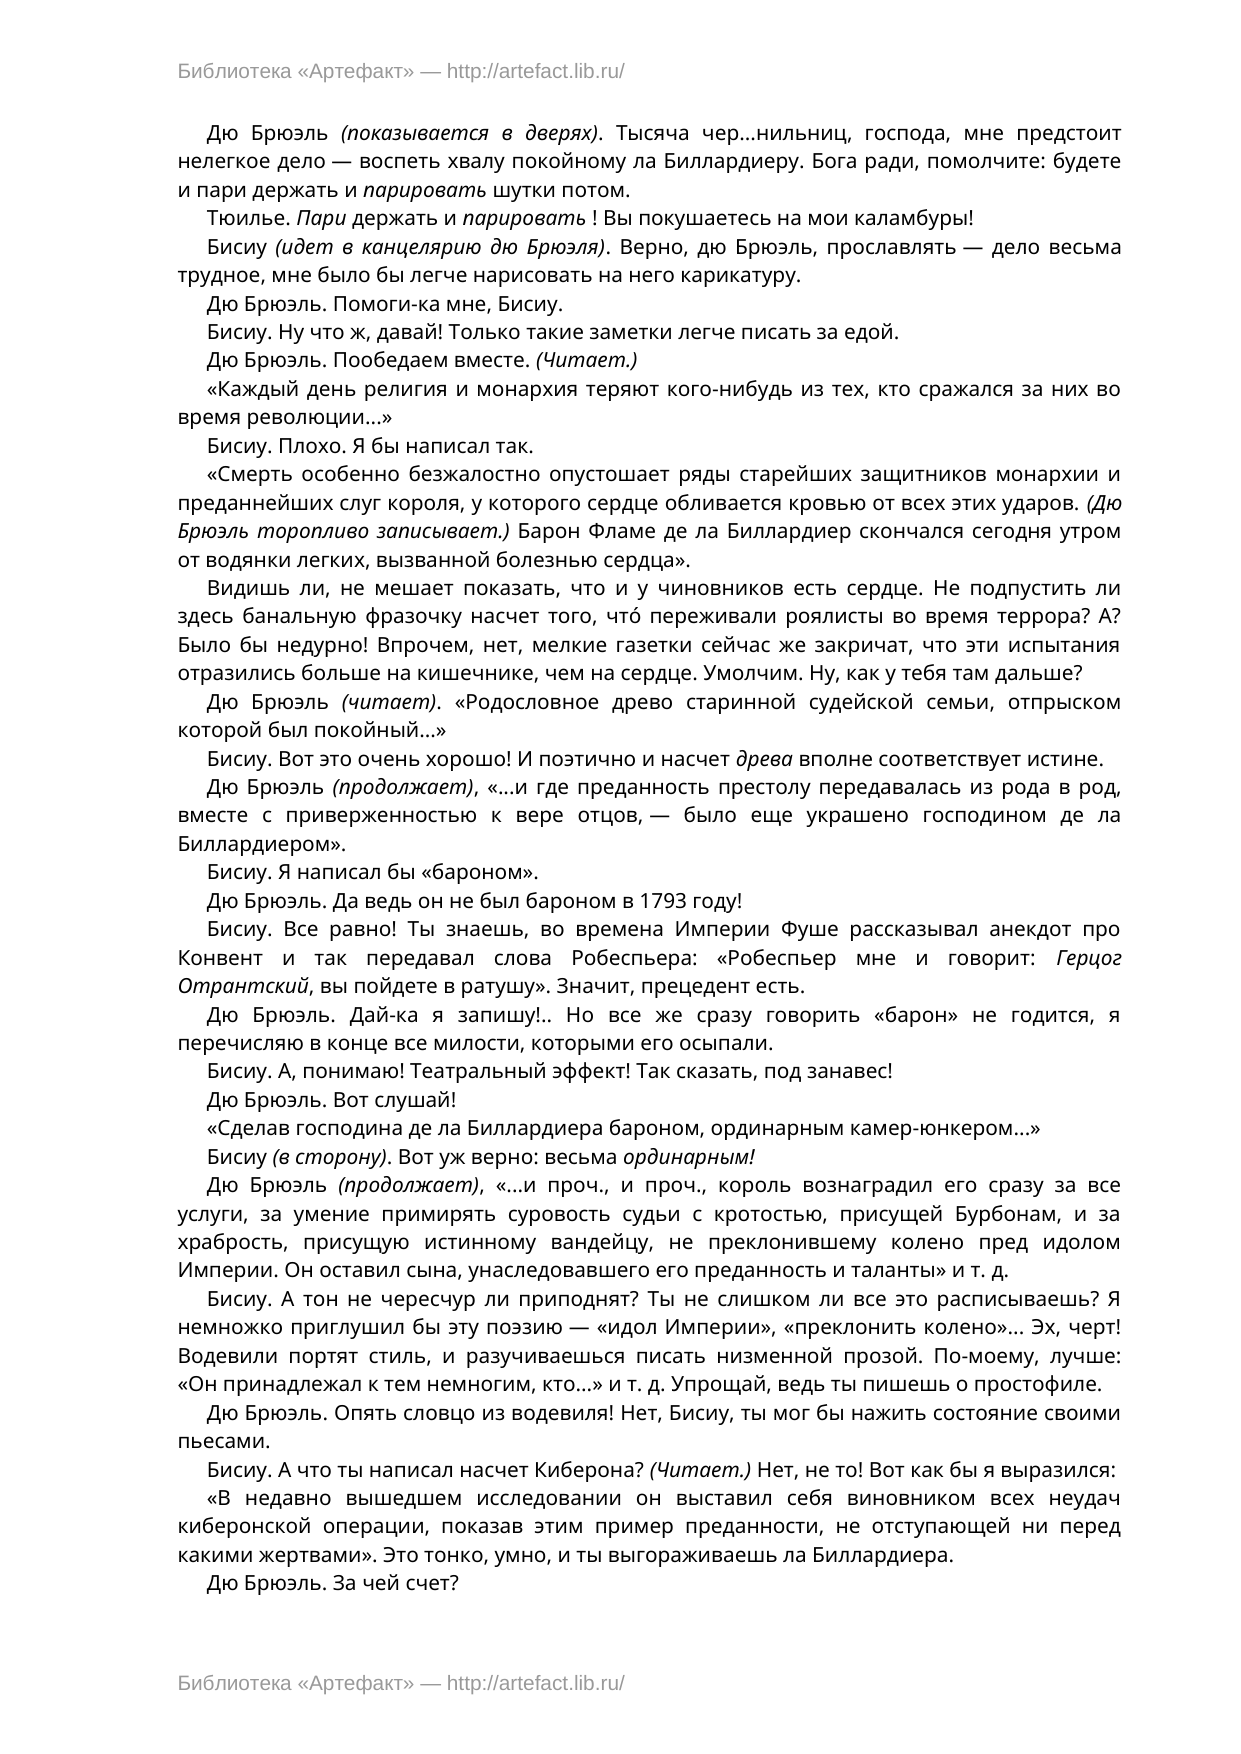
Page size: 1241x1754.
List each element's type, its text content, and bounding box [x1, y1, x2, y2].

text Дю Брюэль. Пообедаем вместе. (Читает.) [177, 346, 1122, 374]
text Дю Брюэль. Дай-ка я запишу!.. Но все же сразу говорить «барон» не годится, я перечисляю в конце все милости, которыми его осыпали. [177, 1000, 1122, 1057]
text Бисиу. Все равно! Ты знаешь, во времена Империи Фуше рассказывал анекдот про Конвент и так передавал слова Робеспьера: «Робеспьер мне и говорит: Герцог Отрантский, вы пойдете в ратушу». Значит, прецедент есть. [177, 914, 1122, 1000]
text Бисиу. А тон не чересчур ли приподнят? Ты не слишком ли все это расписываешь? Я немножко приглушил бы эту поэзию — «идол Империи», «преклонить колено»... Эх, черт! Водевили портят стиль, и разучиваешься писать низменной прозой. По-моему, лучше: «Он принадлежал к тем немногим, кто...» и т. д. Упрощай, ведь ты пишешь о простофиле. [177, 1284, 1122, 1398]
text Бисиу. А, понимаю! Театральный эффект! Так сказать, под занавес! [177, 1057, 1122, 1085]
text Дю Брюэль (читает). «Родословное древо старинной судейской семьи, отпрыском которой был покойный...» [177, 687, 1122, 744]
text «Каждый день религия и монархия теряют кого-нибудь из тех, кто сражался за них во время революции...» [177, 374, 1122, 431]
text Дю Брюэль. Да ведь он не был бароном в 1793 году! [177, 886, 1122, 914]
text Бисиу. Ну что ж, давай! Только такие заметки легче писать за едой. [177, 317, 1122, 346]
text «В недавно вышедшем исследовании он выставил себя виновником всех неудач киберонской операции, показав этим пример преданности, не отступающей ни перед какими жертвами». Это тонко, умно, и ты выгораживаешь ла Биллардиера. [177, 1483, 1122, 1568]
text Дю Брюэль. Помоги-ка мне, Бисиу. [177, 289, 1122, 317]
text Бисиу. А что ты написал насчет Киберона? (Читает.) Нет, не то! Вот как бы я выразился: [177, 1455, 1122, 1483]
text Видишь ли, не мешает показать, что и у чиновников есть сердце. Не подпустить ли здесь банальную фразочку насчет того, чтó переживали роялисты во время террора? А? Было бы недурно! Впрочем, нет, мелкие газетки сейчас же закричат, что эти испытания отразились больше на кишечнике, чем на сердце. Умолчим. Ну, как у тебя там дальше? [177, 573, 1122, 687]
text Бисиу (в сторону). Вот уж верно: весьма ординарным! [177, 1142, 1122, 1170]
text Бисиу. Я написал бы «бароном». [177, 857, 1122, 886]
text «Сделав господина де ла Биллардиера бароном, ординарным камер-юнкером...» [177, 1113, 1122, 1142]
text Бисиу (идет в канцелярию дю Брюэля). Верно, дю Брюэль, прославлять — дело весьма трудное, мне было бы легче нарисовать на него карикатуру. [177, 232, 1122, 289]
text Дю Брюэль. Вот слушай! [177, 1085, 1122, 1113]
text Бисиу. Вот это очень хорошо! И поэтично и насчет древа вполне соответствует истине. [177, 744, 1122, 772]
text Дю Брюэль (продолжает), «...и проч., и проч., король вознаградил его сразу за все услуги, за умение примирять суровость судьи с кротостью, присущей Бурбонам, и за храбрость, присущую истинному вандейцу, не преклонившему колено пред идолом Империи. Он оставил сына, унаследовавшего его преданность и таланты» и т. д. [177, 1170, 1122, 1284]
text Дю Брюэль (показывается в дверях). Тысяча чер...нильниц, господа, мне предстоит нелегкое дело — воспеть хвалу покойному ла Биллардиеру. Бога ради, помолчите: будете и пари держать и парировать шутки потом. [177, 118, 1122, 203]
text Бисиу. Плохо. Я бы написал так. [177, 431, 1122, 459]
text Дю Брюэль. Опять словцо из водевиля! Нет, Бисиу, ты мог бы нажить состояние своими пьесами. [177, 1398, 1122, 1455]
text Дю Брюэль (продолжает), «...и где преданность престолу передавалась из рода в род, вместе с приверженностью к вере отцов, — было еще украшено господином де ла Биллардиером». [177, 772, 1122, 857]
text «Смерть особенно безжалостно опустошает ряды старейших защитников монархии и преданнейших слуг короля, у которого сердце обливается кровью от всех этих ударов. (Дю Брюэль торопливо записывает.) Барон Фламе де ла Биллардиер скончался сегодня утром от водянки легких, вызванной болезнью сердца». [177, 459, 1122, 573]
text Тюилье. Пари держать и парировать ! Вы покушаетесь на мои каламбуры! [177, 203, 1122, 232]
text Дю Брюэль. За чей счет? [177, 1568, 1122, 1597]
